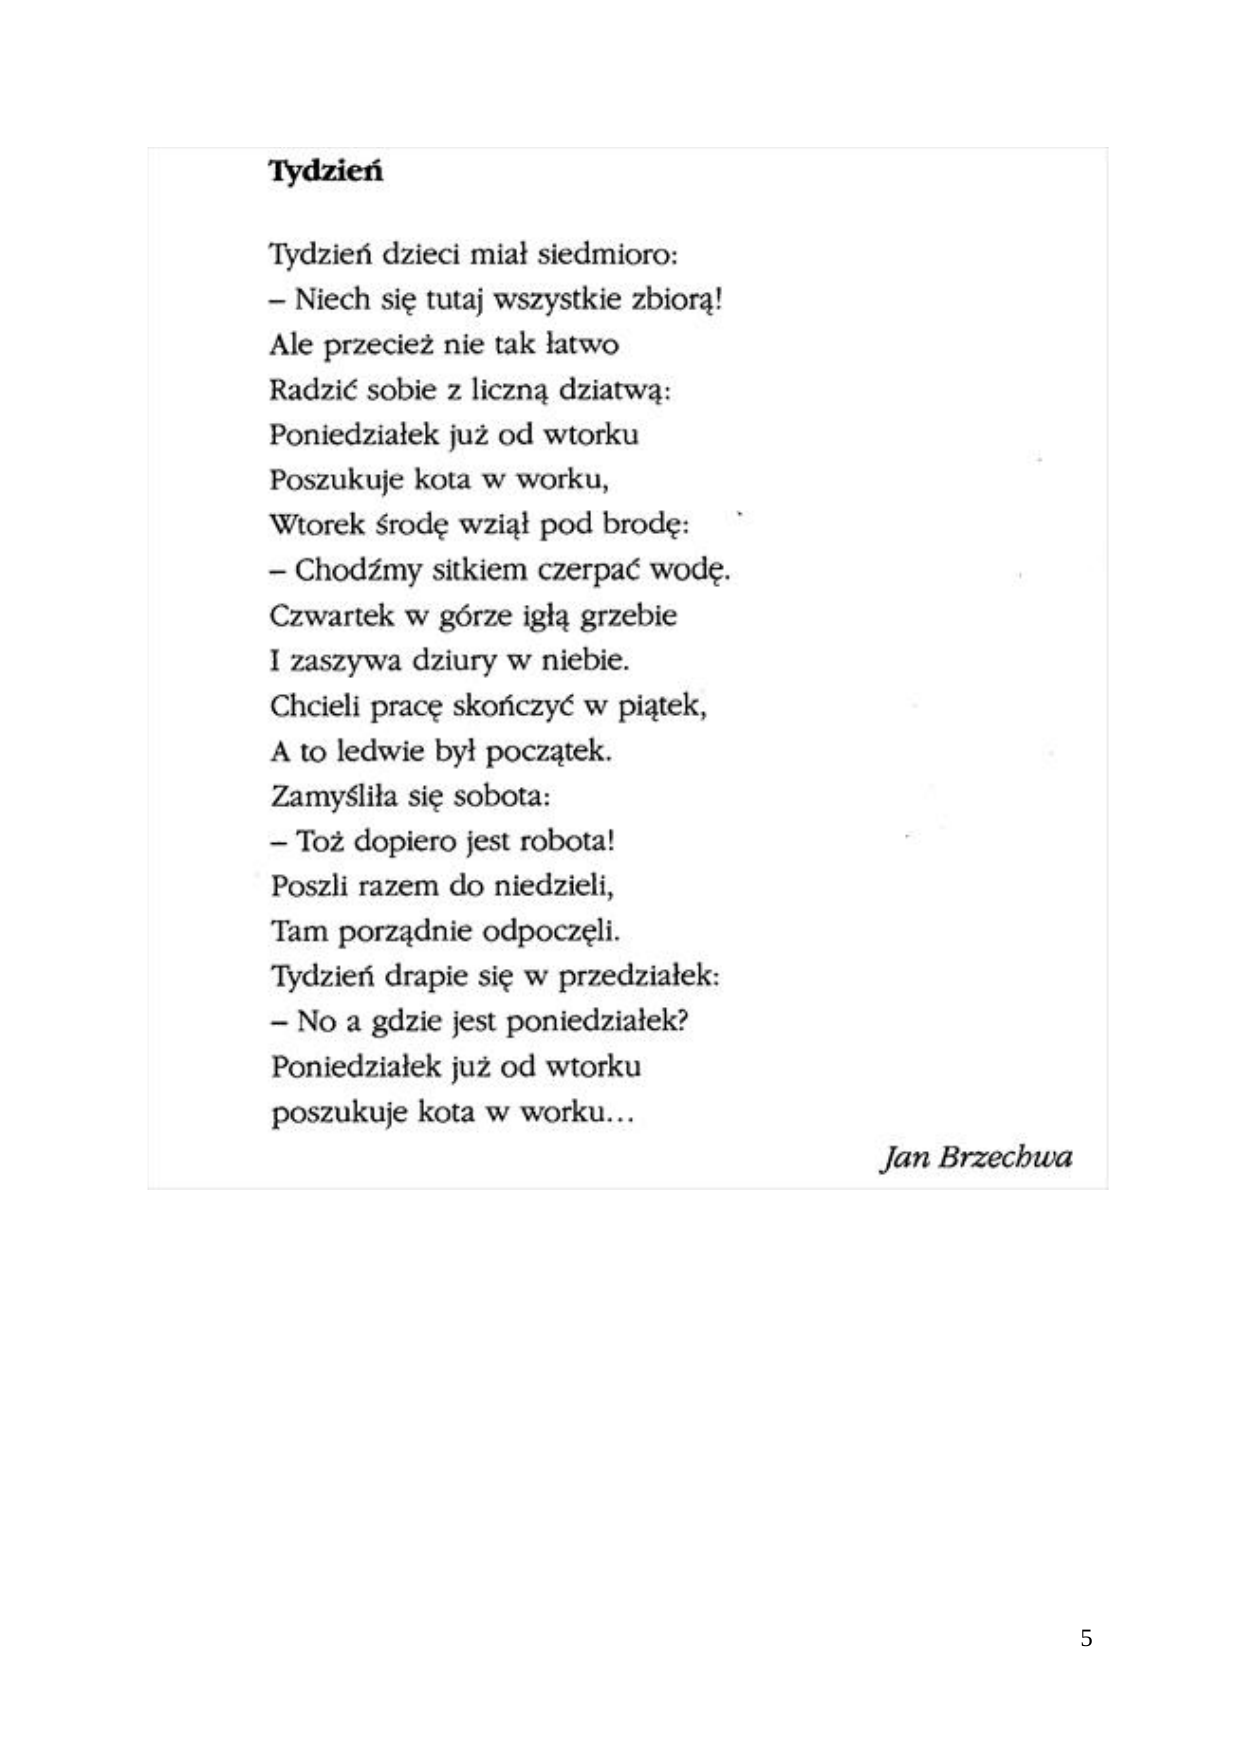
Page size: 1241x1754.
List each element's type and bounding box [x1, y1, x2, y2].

picture [147, 147, 1109, 1190]
